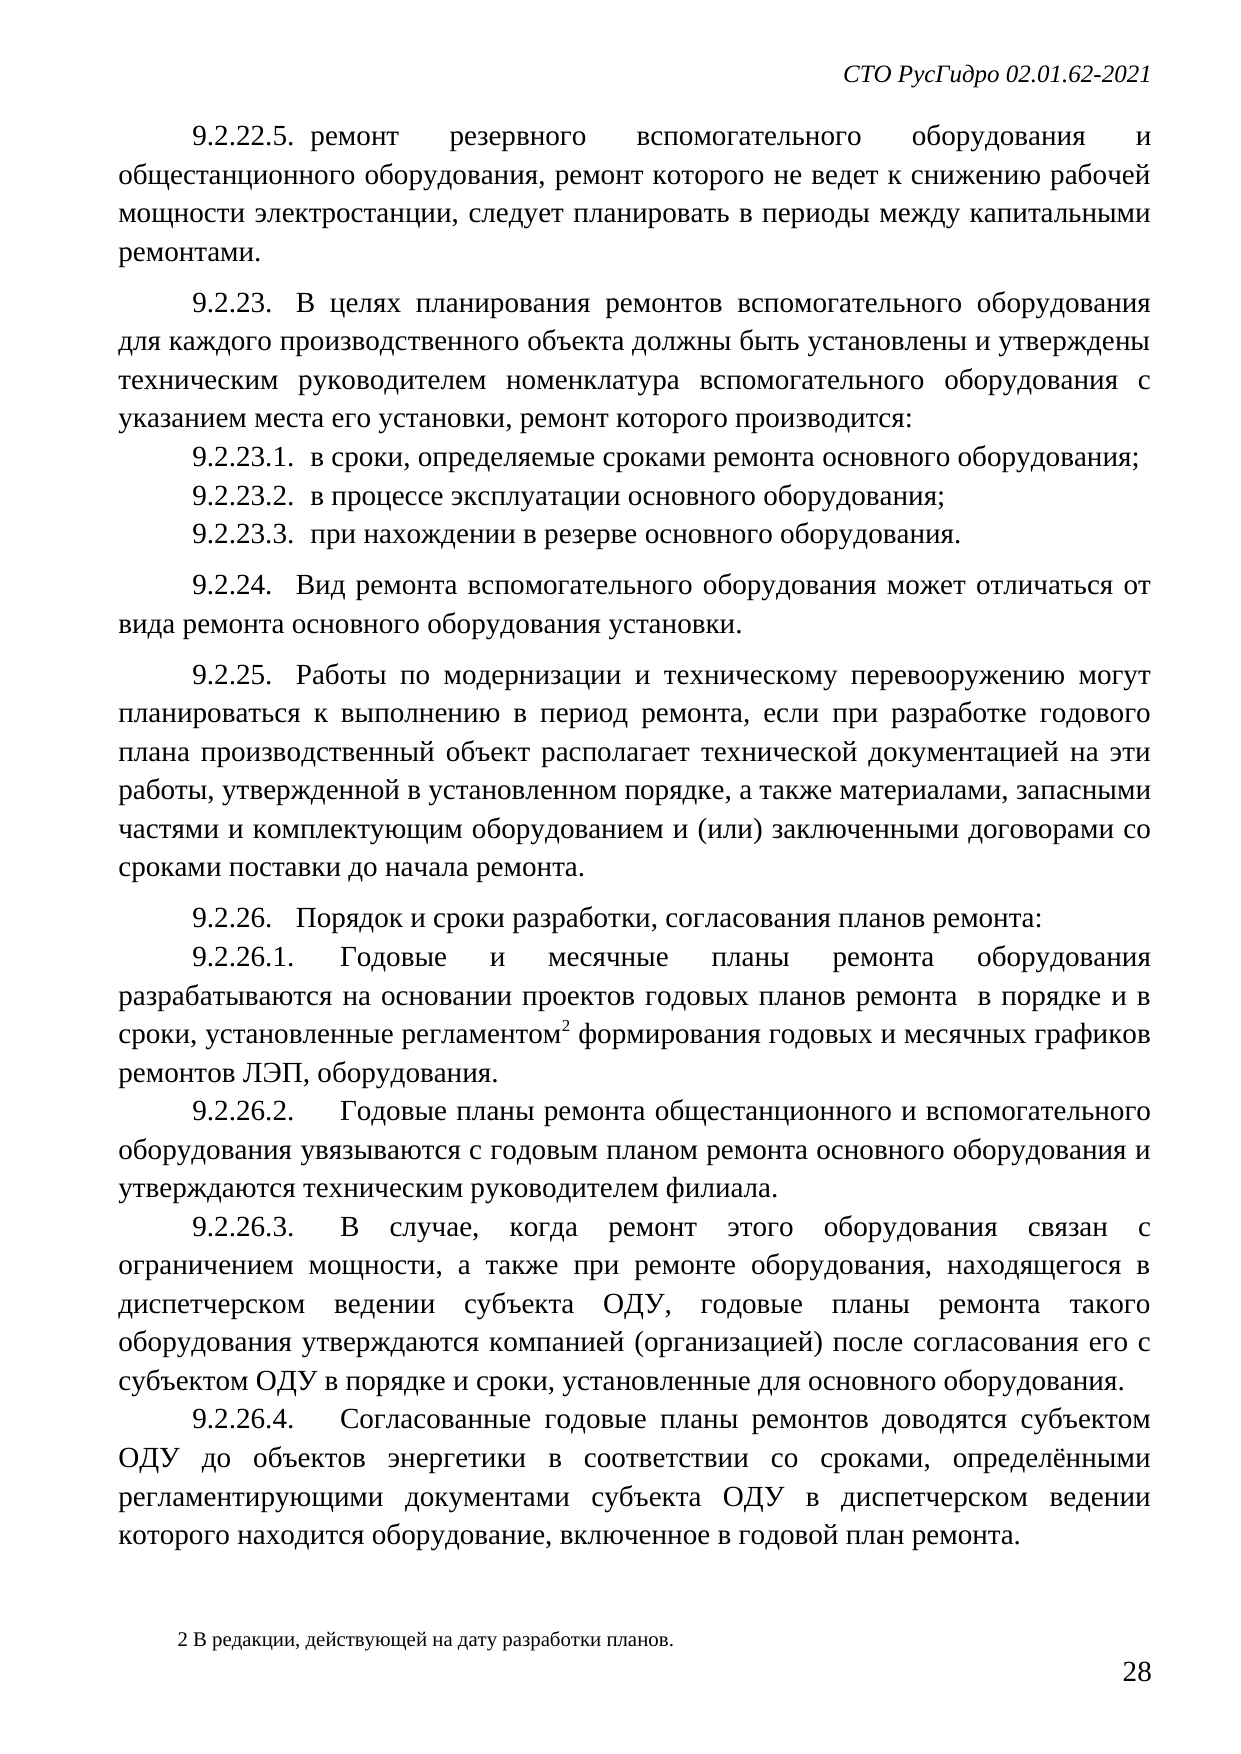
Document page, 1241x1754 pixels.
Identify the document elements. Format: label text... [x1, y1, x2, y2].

list в процессе эксплуатации основного оборудования; [118, 478, 1152, 511]
list в сроки, определяемые сроками ремонта основного оборудования; [118, 439, 1152, 473]
list ремонт резервного вспомогательного оборудования и общестанционного оборудования, ремонт которого не ведет к снижению рабочей мощности электростанции, следует планировать в периоды между капитальными ремонтами. [118, 118, 1152, 267]
list Годовые планы ремонта общестанционного и вспомогательного оборудования увязываются с годовым планом ремонта основного оборудования и утверждаются техническим руководителем филиала. [118, 1093, 1152, 1204]
list Согласованные годовые планы ремонтов доводятся субъектом ОДУ до объектов энергетики в соответствии со сроками, определёнными регламентирующими документами субъекта ОДУ в диспетчерском ведении которого находится оборудование, включенное в годовой план ремонта. [118, 1402, 1152, 1551]
list Годовые и месячные планы ремонта оборудования разрабатываются на основании проектов годовых планов ремонта в порядке и в сроки, установленные регламентом формирования годовых и месячных графиков ремонтов ЛЭП, оборудования. [118, 939, 1152, 1088]
list В случае, когда ремонт этого оборудования связан с ограничением мощности, а также при ремонте оборудования, находящегося в диспетчерском ведении субъекта ОДУ, годовые планы ремонта такого оборудования утверждаются компанией (организацией) после согласования его с субъектом ОДУ в порядке и сроки, установленные для основного оборудования. [118, 1209, 1152, 1397]
list Порядок и сроки разработки, согласования планов ремонта: [118, 901, 1152, 934]
list Вид ремонта вспомогательного оборудования может отличаться от вида ремонта основного оборудования установки. [118, 567, 1152, 639]
list В целях планирования ремонтов вспомогательного оборудования для каждого производственного объекта должны быть установлены и утверждены техническим руководителем номенклатура вспомогательного оборудования с указанием места его установки, ремонт которого производится: [118, 285, 1152, 434]
list при нахождении в резерве основного оборудования. [118, 516, 1152, 550]
list Работы по модернизации и техническому перевооружению могут планироваться к выполнению в период ремонта, если при разработке годового плана производственный объект располагает технической документацией на эти работы, утвержденной в установленном порядке, а также материалами, запасными частями и комплектующим оборудованием и (или) заключенными договорами со сроками поставки до начала ремонта. [118, 657, 1152, 883]
